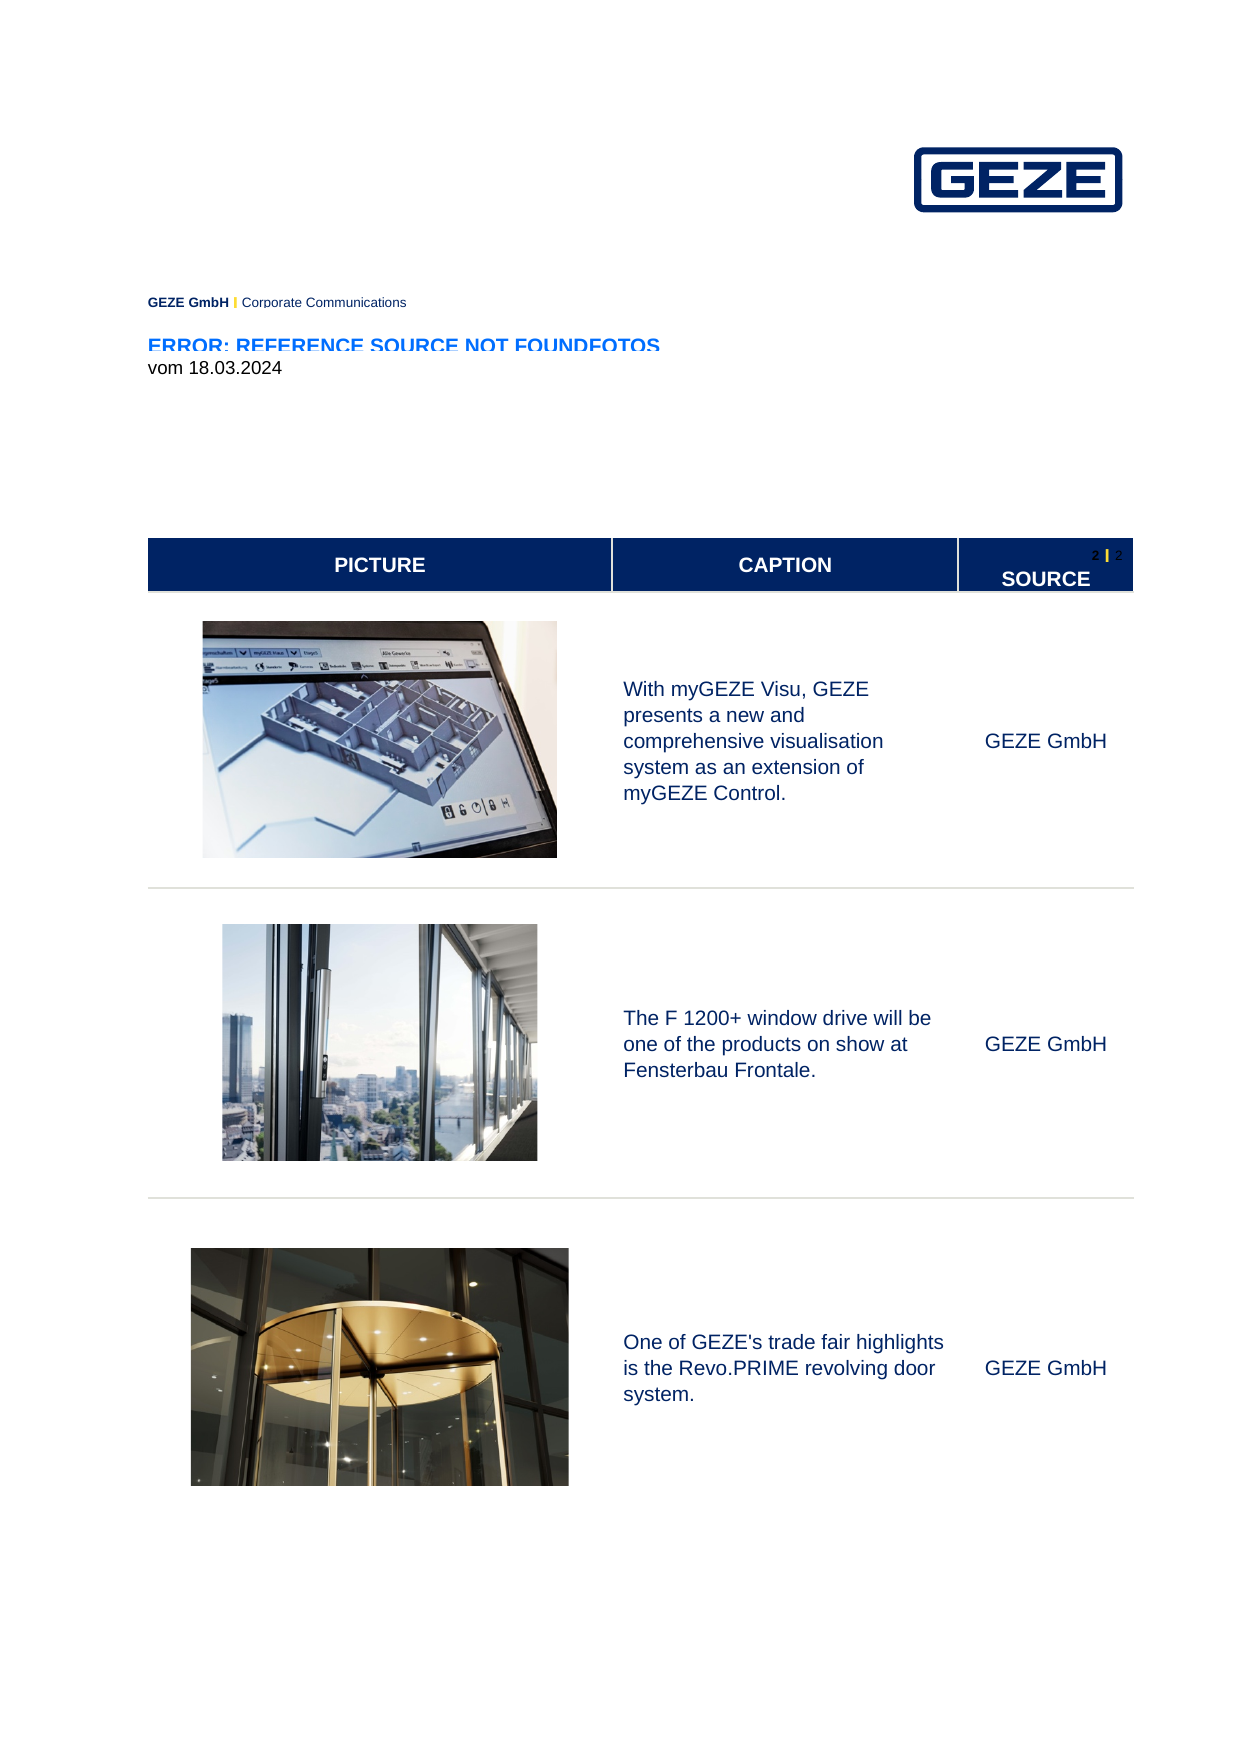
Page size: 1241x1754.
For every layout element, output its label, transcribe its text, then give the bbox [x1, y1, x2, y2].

table_cell [148, 1199, 612, 1535]
picture [222, 924, 538, 1161]
table_header PICTURE [148, 538, 611, 591]
table_cell GEZE GmbH [958, 889, 1133, 1197]
table_cell With myGEZE Visu, GEZE presents a new and comprehensive visualisation system as an extension of myGEZE Control. [612, 593, 958, 887]
table_cell The F 1200+ window drive will be one of the products on show at Fensterbau Frontale. [612, 889, 958, 1197]
table_cell [148, 889, 612, 1197]
picture [202, 621, 557, 858]
table_header CAPTION [613, 538, 957, 591]
table_header SOURCE [959, 538, 1133, 591]
table_cell GEZE GmbH [958, 593, 1133, 887]
picture [190, 1248, 569, 1486]
table_cell GEZE GmbH [958, 1199, 1133, 1535]
table_cell One of GEZE's trade fair highlights is the Revo.PRIME revolving door system. [612, 1199, 958, 1535]
table_cell [148, 593, 612, 887]
